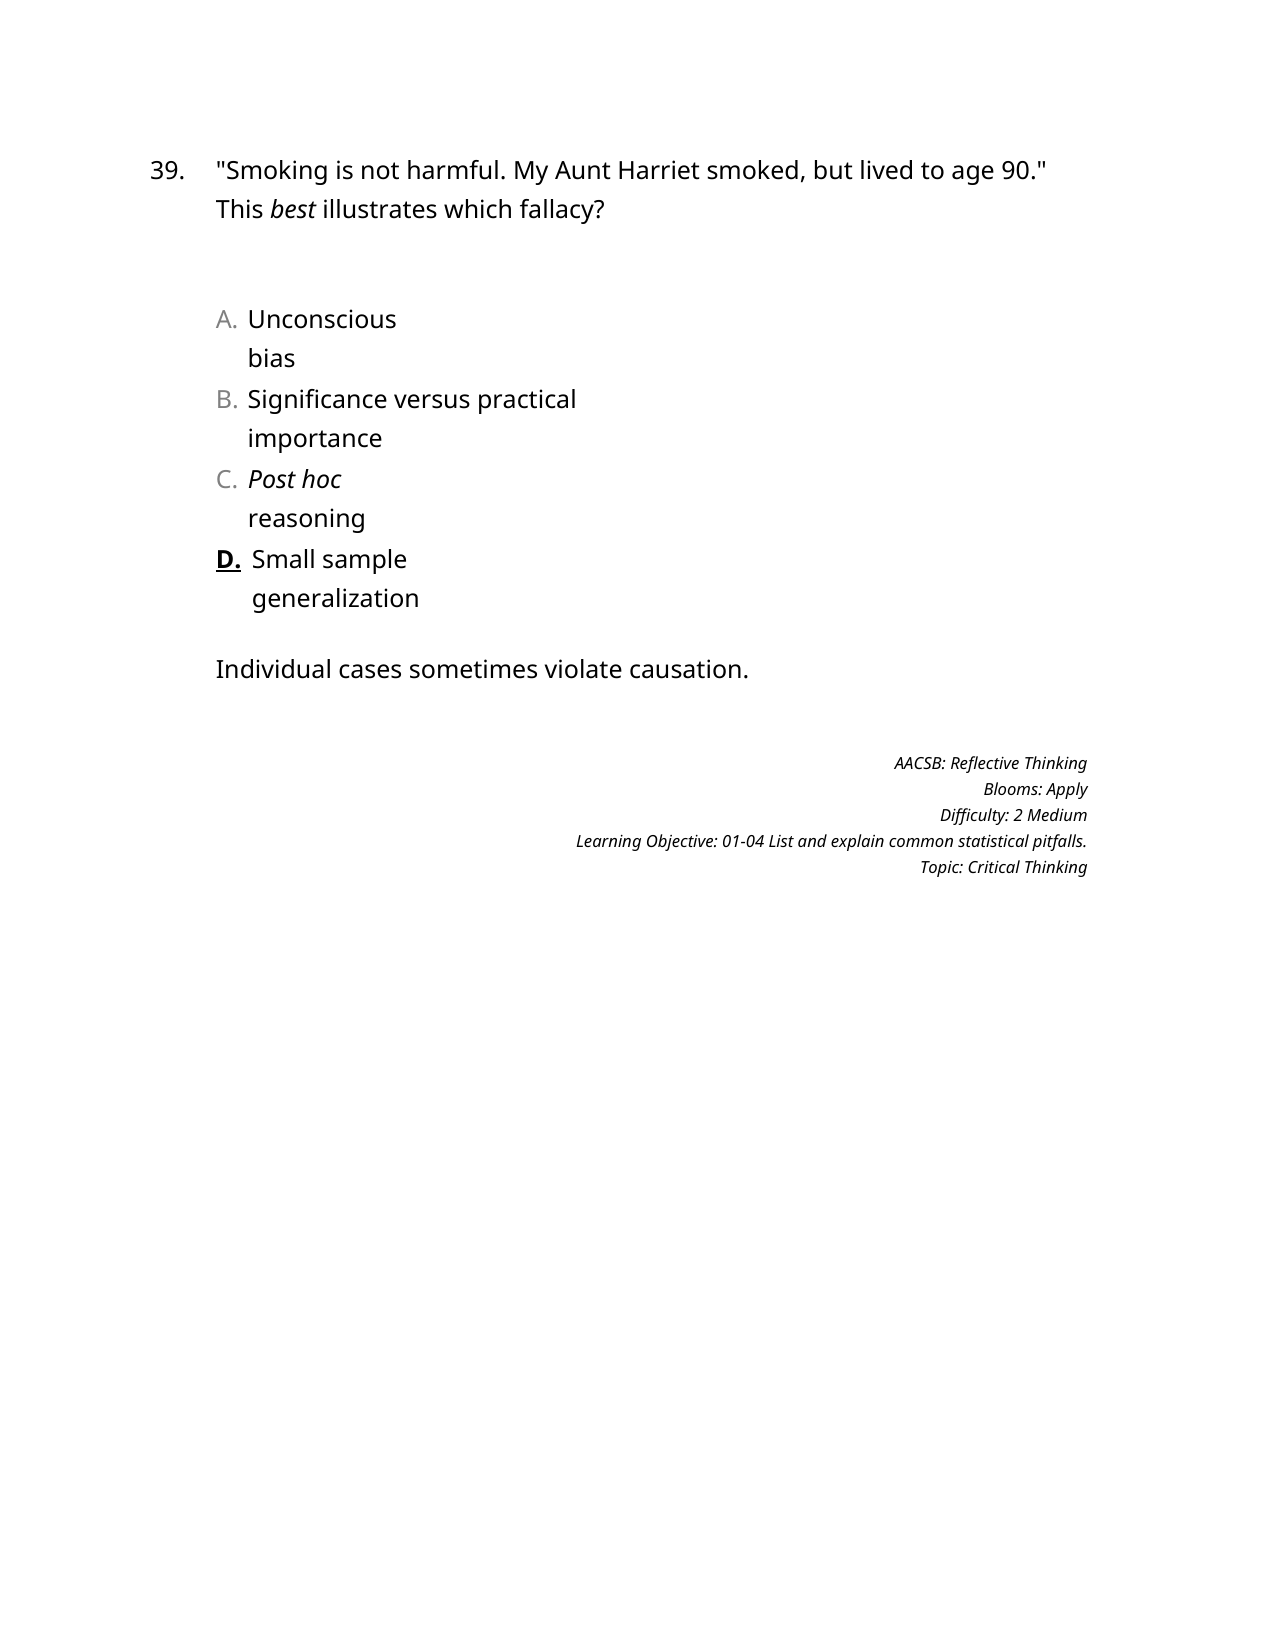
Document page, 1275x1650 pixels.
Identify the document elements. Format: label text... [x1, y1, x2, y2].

table_header 39. [150, 153, 216, 723]
table_header "Smoking is not harmful. My Aunt Harriet smoked, but lived to age 90." This best illustrates which fallacy? Individual cases sometimes violate causation. [216, 153, 1087, 723]
table_header AACSB: Reflective Thinking Blooms: Apply Difficulty: 2 Medium Learning Objective: 01-04 List and explain common statistical pitfalls. Topic: Critical Thinking [150, 752, 1087, 915]
